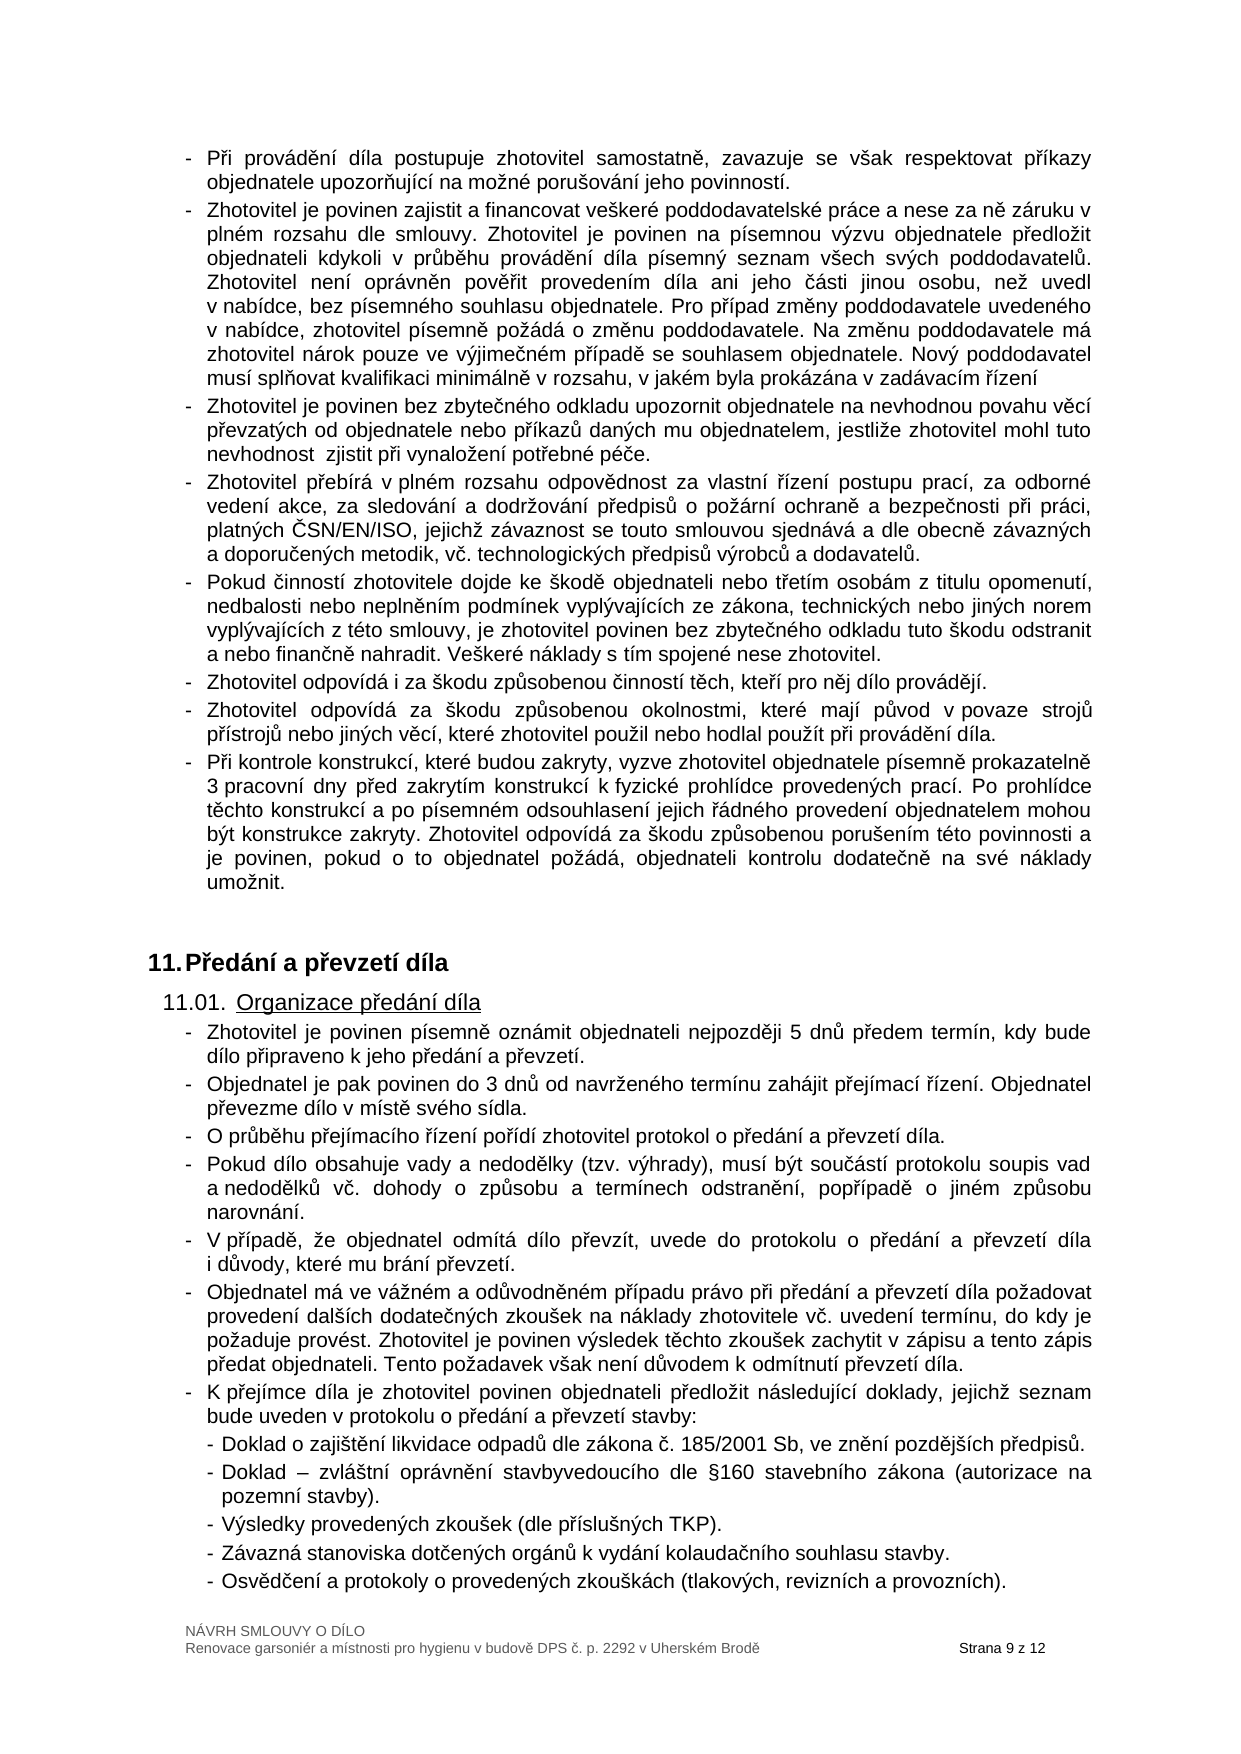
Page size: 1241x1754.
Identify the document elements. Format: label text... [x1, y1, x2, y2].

subtitle Organizace předání díla [162, 989, 1093, 1015]
text Pokud dílo obsahuje vady a nedodělky (tzv. výhrady), musí být součástí protokolu soupis vad a nedodělků vč. dohody o způsobu a termínech odstranění, popřípadě o jiném způsobu narovnání. [185, 1152, 1093, 1224]
text Zhotovitel odpovídá i za škodu způsobenou činností těch, kteří pro něj dílo provádějí. [185, 669, 1093, 693]
subtitle Předání a převzetí díla [148, 948, 1093, 976]
text - Doklad – zvláštní oprávnění stavbyvedoucího dle §160 stavebního zákona (autorizace na pozemní stavby). [207, 1460, 1093, 1508]
text - Výsledky provedených zkoušek (dle příslušných TKP). [207, 1512, 1093, 1536]
text Zhotovitel je povinen zajistit a financovat veškeré poddodavatelské práce a nese za ně záruku v plném rozsahu dle smlouvy. Zhotovitel je povinen na písemnou výzvu objednatele předložit objednateli kdykoli v průběhu provádění díla písemný seznam všech svých poddodavatelů. Zhotovitel není oprávněn pověřit provedením díla ani jeho části jinou osobu, než uvedl v nabídce, bez písemného souhlasu objednatele. Pro případ změny poddodavatele uvedeného v nabídce, zhotovitel písemně požádá o změnu poddodavatele. Na změnu poddodavatele má zhotovitel nárok pouze ve výjimečném případě se souhlasem objednatele. Nový poddodavatel musí splňovat kvalifikaci minimálně v rozsahu, v jakém byla prokázána v zadávacím řízení [185, 198, 1093, 389]
text - Závazná stanoviska dotčených orgánů k vydání kolaudačního souhlasu stavby. [207, 1540, 1093, 1564]
text Objednatel je pak povinen do 3 dnů od navrženého termínu zahájit přejímací řízení. Objednatel převezme dílo v místě svého sídla. [185, 1072, 1093, 1119]
text V případě, že objednatel odmítá dílo převzít, uvede do protokolu o předání a převzetí díla i důvody, které mu brání převzetí. [185, 1228, 1093, 1276]
text Zhotovitel je povinen bez zbytečného odkladu upozornit objednatele na nevhodnou povahu věcí převzatých od objednatele nebo příkazů daných mu objednatelem, jestliže zhotovitel mohl tuto nevhodnost zjistit při vynaložení potřebné péče. [185, 393, 1093, 465]
text K přejímce díla je zhotovitel povinen objednateli předložit následující doklady, jejichž seznam bude uveden v protokolu o předání a převzetí stavby: [185, 1380, 1093, 1428]
text - Doklad o zajištění likvidace odpadů dle zákona č. 185/2001 Sb, ve znění pozdějších předpisů. [207, 1432, 1093, 1456]
text Zhotovitel je povinen písemně oznámit objednateli nejpozději 5 dnů předem termín, kdy bude dílo připraveno k jeho předání a převzetí. [185, 1019, 1093, 1067]
text Při provádění díla postupuje zhotovitel samostatně, zavazuje se však respektovat příkazy objednatele upozorňující na možné porušování jeho povinností. [185, 146, 1093, 193]
text Při kontrole konstrukcí, které budou zakryty, vyzve zhotovitel objednatele písemně prokazatelně 3 pracovní dny před zakrytím konstrukcí k fyzické prohlídce provedených prací. Po prohlídce těchto konstrukcí a po písemném odsouhlasení jejich řádného provedení objednatelem mohou být konstrukce zakryty. Zhotovitel odpovídá za škodu způsobenou porušením této povinnosti a je povinen, pokud o to objednatel požádá, objednateli kontrolu dodatečně na své náklady umožnit. [185, 750, 1093, 893]
text Zhotovitel odpovídá za škodu způsobenou okolnostmi, které mají původ v povaze strojů přístrojů nebo jiných věcí, které zhotovitel použil nebo hodlal použít při provádění díla. [185, 698, 1093, 746]
text Objednatel má ve vážném a odůvodněném případu právo při předání a převzetí díla požadovat provedení dalších dodatečných zkoušek na náklady zhotovitele vč. uvedení termínu, do kdy je požaduje provést. Zhotovitel je povinen výsledek těchto zkoušek zachytit v zápisu a tento zápis předat objednateli. Tento požadavek však není důvodem k odmítnutí převzetí díla. [185, 1280, 1093, 1376]
text - Osvědčení a protokoly o provedených zkouškách (tlakových, revizních a provozních). [207, 1568, 1093, 1592]
text Pokud činností zhotovitele dojde ke škodě objednateli nebo třetím osobám z titulu opomenutí, nedbalosti nebo neplněním podmínek vyplývajících ze zákona, technických nebo jiných norem vyplývajících z této smlouvy, je zhotovitel povinen bez zbytečného odkladu tuto škodu odstranit a nebo finančně nahradit. Veškeré náklady s tím spojené nese zhotovitel. [185, 569, 1093, 665]
text O průběhu přejímacího řízení pořídí zhotovitel protokol o předání a převzetí díla. [185, 1124, 1093, 1148]
text Zhotovitel přebírá v plném rozsahu odpovědnost za vlastní řízení postupu prací, za odborné vedení akce, za sledování a dodržování předpisů o požární ochraně a bezpečnosti při práci, platných ČSN/EN/ISO, jejichž závaznost se touto smlouvou sjednává a dle obecně závazných a doporučených metodik, vč. technologických předpisů výrobců a dodavatelů. [185, 469, 1093, 565]
